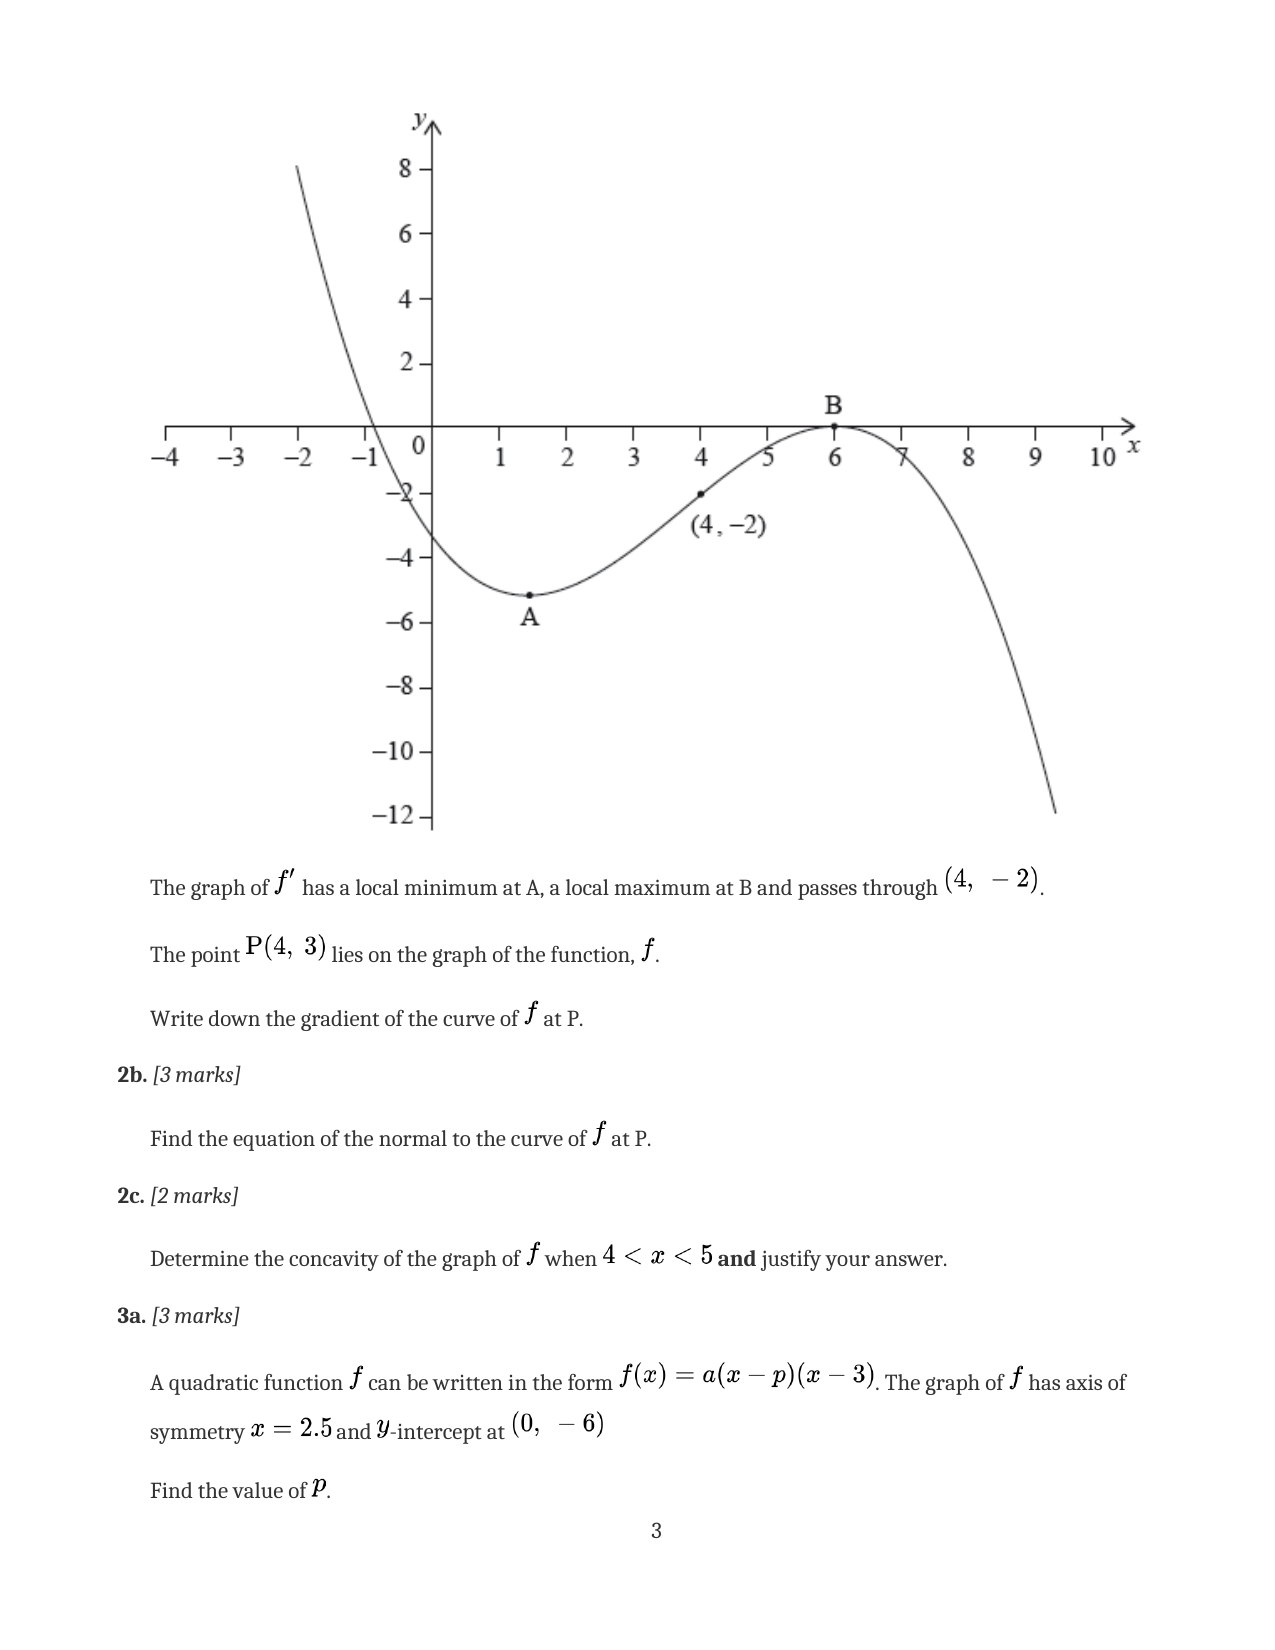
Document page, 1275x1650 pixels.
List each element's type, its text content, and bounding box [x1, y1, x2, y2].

text Find the equation of the normal to the curve of at P. [150, 1119, 1162, 1152]
picture [150, 112, 1142, 834]
picture [250, 1414, 332, 1440]
picture [640, 935, 655, 963]
picture [618, 1359, 875, 1391]
text Find the value of . [150, 1476, 1162, 1504]
picture [311, 1475, 327, 1499]
picture [273, 866, 297, 896]
text Determine the concavity of the graph of when and justify your answer. [150, 1239, 1162, 1272]
picture [510, 1408, 606, 1440]
text 2c. [2 marks] [112, 1182, 1162, 1209]
text 3a. [3 marks] [112, 1303, 1162, 1329]
picture [376, 1416, 390, 1440]
picture [523, 998, 539, 1026]
text The graph of has a local minimum at A, a local maximum at B and passes through . [150, 864, 1162, 901]
picture [943, 863, 1040, 896]
text Write down the gradient of the curve of at P. [150, 999, 1162, 1032]
picture [591, 1119, 607, 1147]
text 2b. [3 marks] [112, 1062, 1162, 1088]
text A quadratic function can be written in the form . The graph of has axis of symmetry and -intercept at [150, 1359, 1162, 1445]
picture [245, 931, 327, 963]
text The point lies on the graph of the function, . [150, 931, 1162, 968]
picture [525, 1239, 540, 1267]
picture [348, 1363, 364, 1391]
picture [602, 1241, 713, 1267]
picture [1008, 1363, 1023, 1391]
